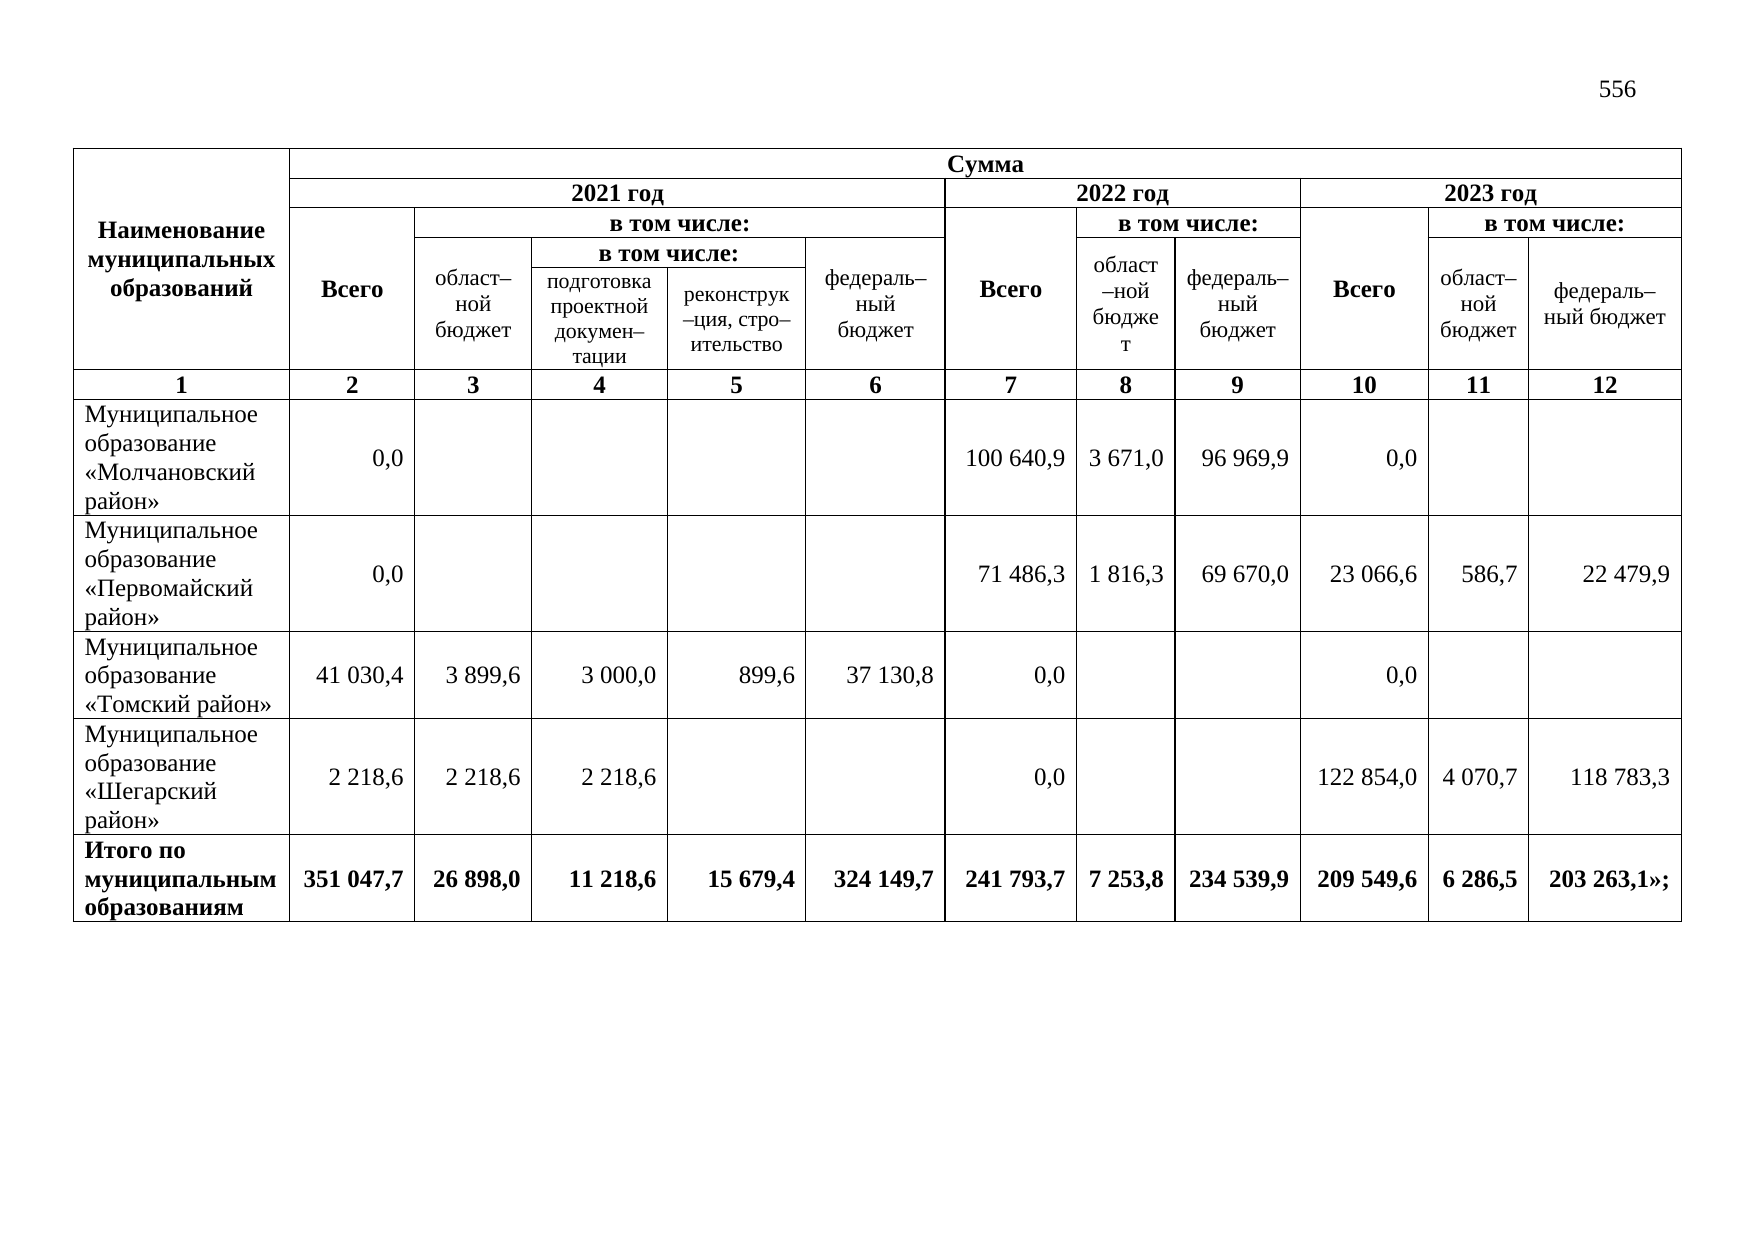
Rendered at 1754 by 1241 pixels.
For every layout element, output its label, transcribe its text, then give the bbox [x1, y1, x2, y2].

table_cell 586,7 [1429, 516, 1528, 631]
table_cell 100 640,9 [946, 400, 1076, 514]
table_cell Всего [1301, 208, 1428, 369]
table_cell област–ной бюджет [1429, 238, 1528, 369]
table_cell [806, 516, 944, 631]
table_cell 26 898,0 [415, 835, 531, 921]
table_cell 203 263,1»; [1529, 835, 1681, 921]
table_cell 241 793,7 [946, 835, 1076, 921]
table_cell подготовка проектной докумен–тации [532, 268, 667, 369]
table_cell в том числе: [1429, 208, 1681, 237]
table_cell [1077, 719, 1174, 834]
table_cell Всего [290, 208, 414, 369]
table_cell 7 253,8 [1077, 835, 1174, 921]
table_cell 11 218,6 [532, 835, 667, 921]
table_header Сумма [290, 149, 1681, 177]
table_cell 351 047,7 [290, 835, 414, 921]
table_cell 3 671,0 [1077, 400, 1174, 514]
table_cell федераль–ный бюджет [806, 238, 944, 369]
table_cell [1176, 719, 1300, 834]
table_cell [1176, 632, 1300, 718]
table_cell Итого по муниципальным образованиям [74, 835, 289, 921]
table_cell Муниципальное образование «Первомайский район» [74, 516, 289, 631]
table_cell 899,6 [668, 632, 805, 718]
table_cell област–ной бюджет [415, 238, 531, 369]
table_cell 0,0 [946, 632, 1076, 718]
table_cell [1429, 632, 1528, 718]
table_cell 2021 год [290, 179, 944, 207]
table_cell 0,0 [290, 400, 414, 514]
table_cell 11 [1429, 370, 1528, 398]
table_cell [1529, 632, 1681, 718]
table_cell 4 [532, 370, 667, 398]
table_cell 1 816,3 [1077, 516, 1174, 631]
table_cell Муниципальное образование «Молчановский район» [74, 400, 289, 514]
table_cell 6 [806, 370, 944, 398]
table_cell [532, 516, 667, 631]
table_cell 2 218,6 [532, 719, 667, 834]
table_cell федераль–ный бюджет [1529, 238, 1681, 369]
table_cell 4 070,7 [1429, 719, 1528, 834]
table_cell в том числе: [532, 238, 805, 267]
table_cell 96 969,9 [1176, 400, 1300, 514]
table_cell 1 [74, 370, 289, 398]
table_cell 234 539,9 [1176, 835, 1300, 921]
table_cell [415, 516, 531, 631]
table_cell 2 218,6 [415, 719, 531, 834]
table_cell 2022 год [946, 179, 1300, 207]
table_cell 2023 год [1301, 179, 1681, 207]
table_cell [806, 719, 944, 834]
table_cell 5 [668, 370, 805, 398]
table_cell 0,0 [946, 719, 1076, 834]
table_cell Муниципальное образование «Шегарский район» [74, 719, 289, 834]
table_cell 2 [290, 370, 414, 398]
table_cell 324 149,7 [806, 835, 944, 921]
table_cell 209 549,6 [1301, 835, 1428, 921]
table_cell 3 000,0 [532, 632, 667, 718]
table_cell 9 [1176, 370, 1300, 398]
table_cell [532, 400, 667, 514]
table_cell 37 130,8 [806, 632, 944, 718]
table_cell 10 [1301, 370, 1428, 398]
table_cell 41 030,4 [290, 632, 414, 718]
table_cell 69 670,0 [1176, 516, 1300, 631]
table_cell 71 486,3 [946, 516, 1076, 631]
table_cell Всего [946, 208, 1076, 369]
table_cell [415, 400, 531, 514]
table_cell 7 [946, 370, 1076, 398]
table_cell в том числе: [1077, 208, 1300, 237]
table_cell федераль–ный бюджет [1176, 238, 1300, 369]
table_cell 0,0 [1301, 632, 1428, 718]
table_cell 122 854,0 [1301, 719, 1428, 834]
table_cell [806, 400, 944, 514]
table_cell 22 479,9 [1529, 516, 1681, 631]
table_cell 23 066,6 [1301, 516, 1428, 631]
table_cell 6 286,5 [1429, 835, 1528, 921]
table_cell 12 [1529, 370, 1681, 398]
table_cell [668, 400, 805, 514]
table_cell 8 [1077, 370, 1174, 398]
table_cell [668, 719, 805, 834]
table_cell област–ной бюджет [1077, 238, 1174, 369]
table_cell [1429, 400, 1528, 514]
table_cell в том числе: [415, 208, 944, 237]
table_cell Муниципальное образование «Томский район» [74, 632, 289, 718]
table_cell 3 [415, 370, 531, 398]
table_cell 0,0 [1301, 400, 1428, 514]
table_cell 2 218,6 [290, 719, 414, 834]
table_cell [1529, 400, 1681, 514]
table_cell [1077, 632, 1174, 718]
table_cell 118 783,3 [1529, 719, 1681, 834]
table_cell [668, 516, 805, 631]
table_cell реконструк–ция, стро–ительство [668, 268, 805, 369]
table_cell 15 679,4 [668, 835, 805, 921]
table_header Наименование муниципальных образований [74, 149, 289, 369]
table_cell 0,0 [290, 516, 414, 631]
table_cell 3 899,6 [415, 632, 531, 718]
